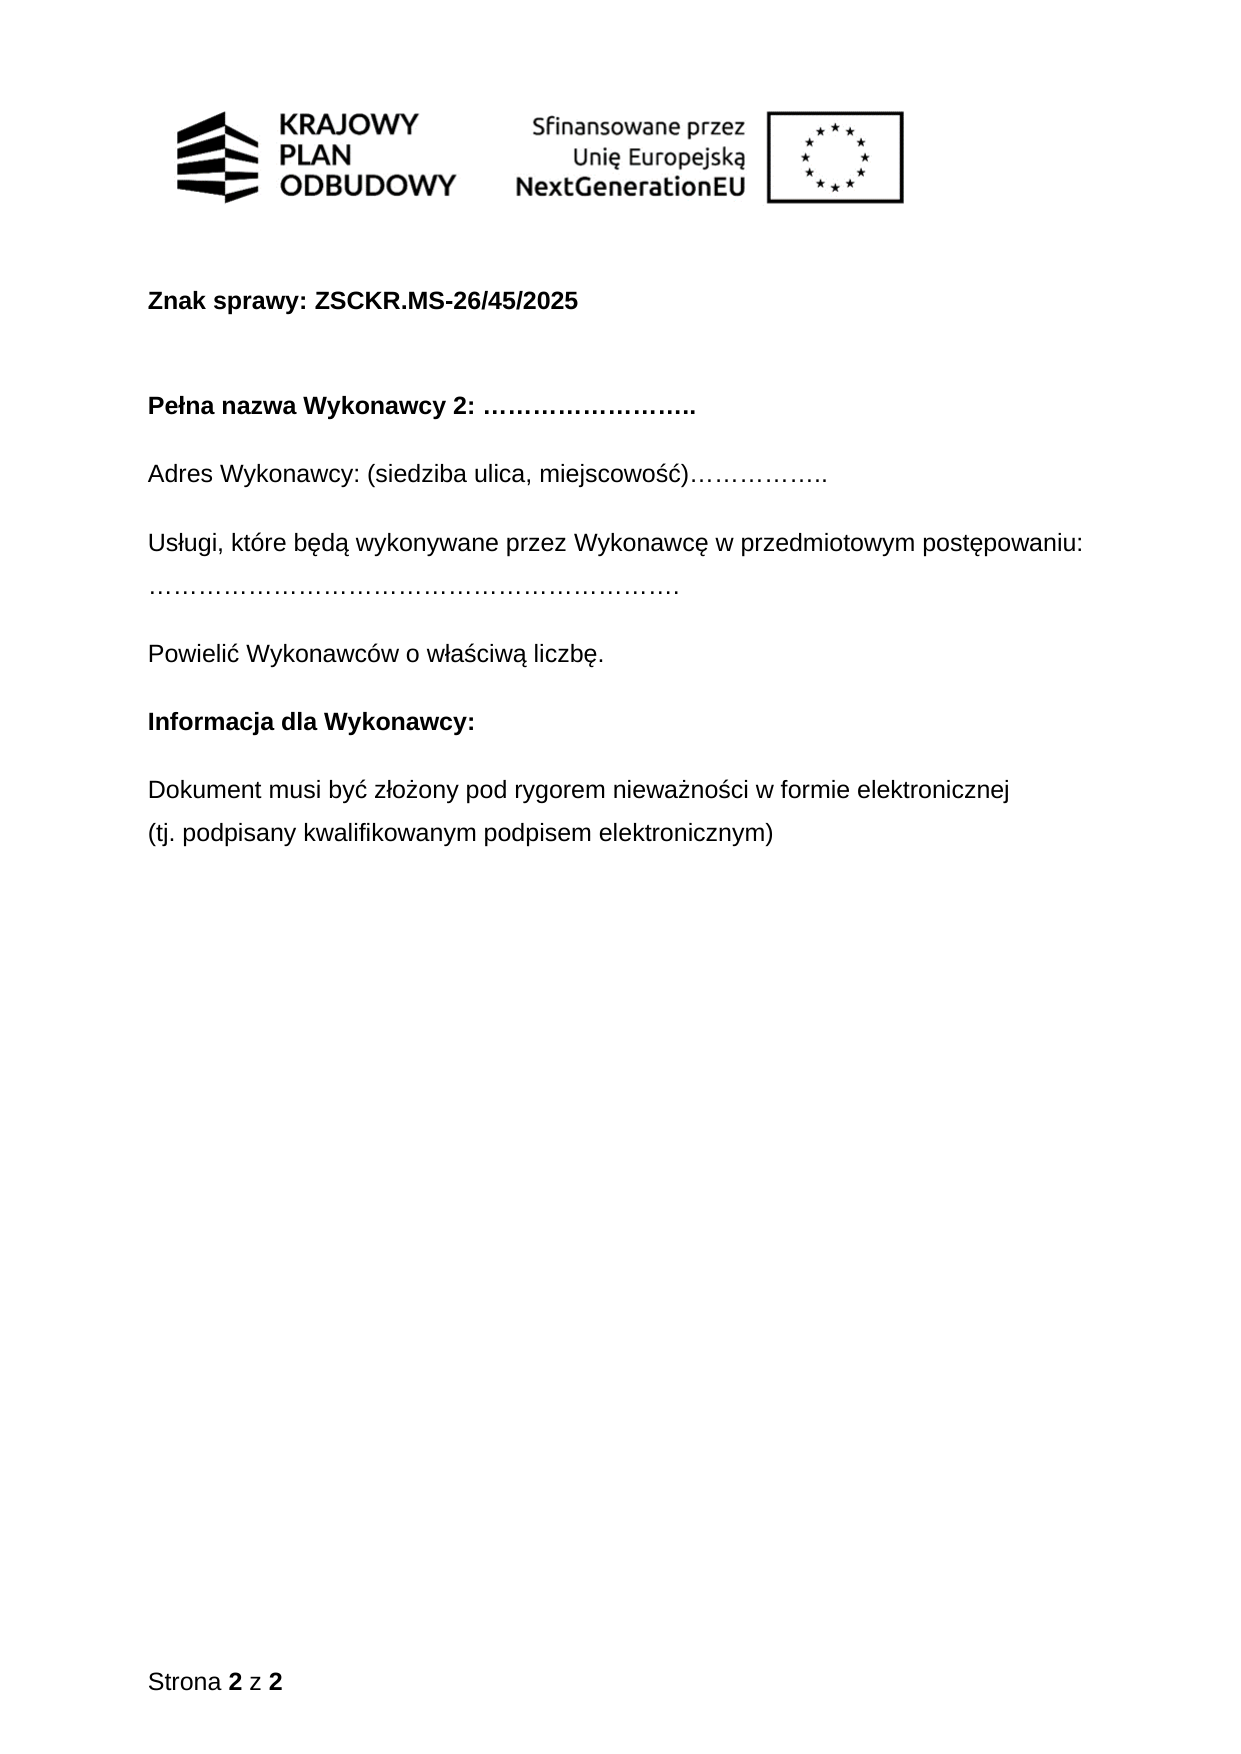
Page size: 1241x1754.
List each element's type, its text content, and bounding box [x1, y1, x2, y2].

text Powielić Wykonawców o właściwą liczbę. [148, 639, 1092, 667]
text Usługi, które będą wykonywane przez Wykonawcę w przedmiotowym postępowaniu: ………………………………………………………. [148, 527, 1092, 599]
text Pełna nazwa Wykonawcy 2: …………………….. [148, 391, 1092, 420]
text Dokument musi być złożony pod rygorem nieważności w formie elektronicznej (tj. podpisany kwalifikowanym podpisem elektronicznym) [148, 775, 1092, 847]
text Informacja dla Wykonawcy: [148, 707, 1092, 736]
text Adres Wykonawcy: (siedziba ulica, miejscowość)…………….. [148, 459, 1092, 488]
picture [147, 81, 934, 234]
